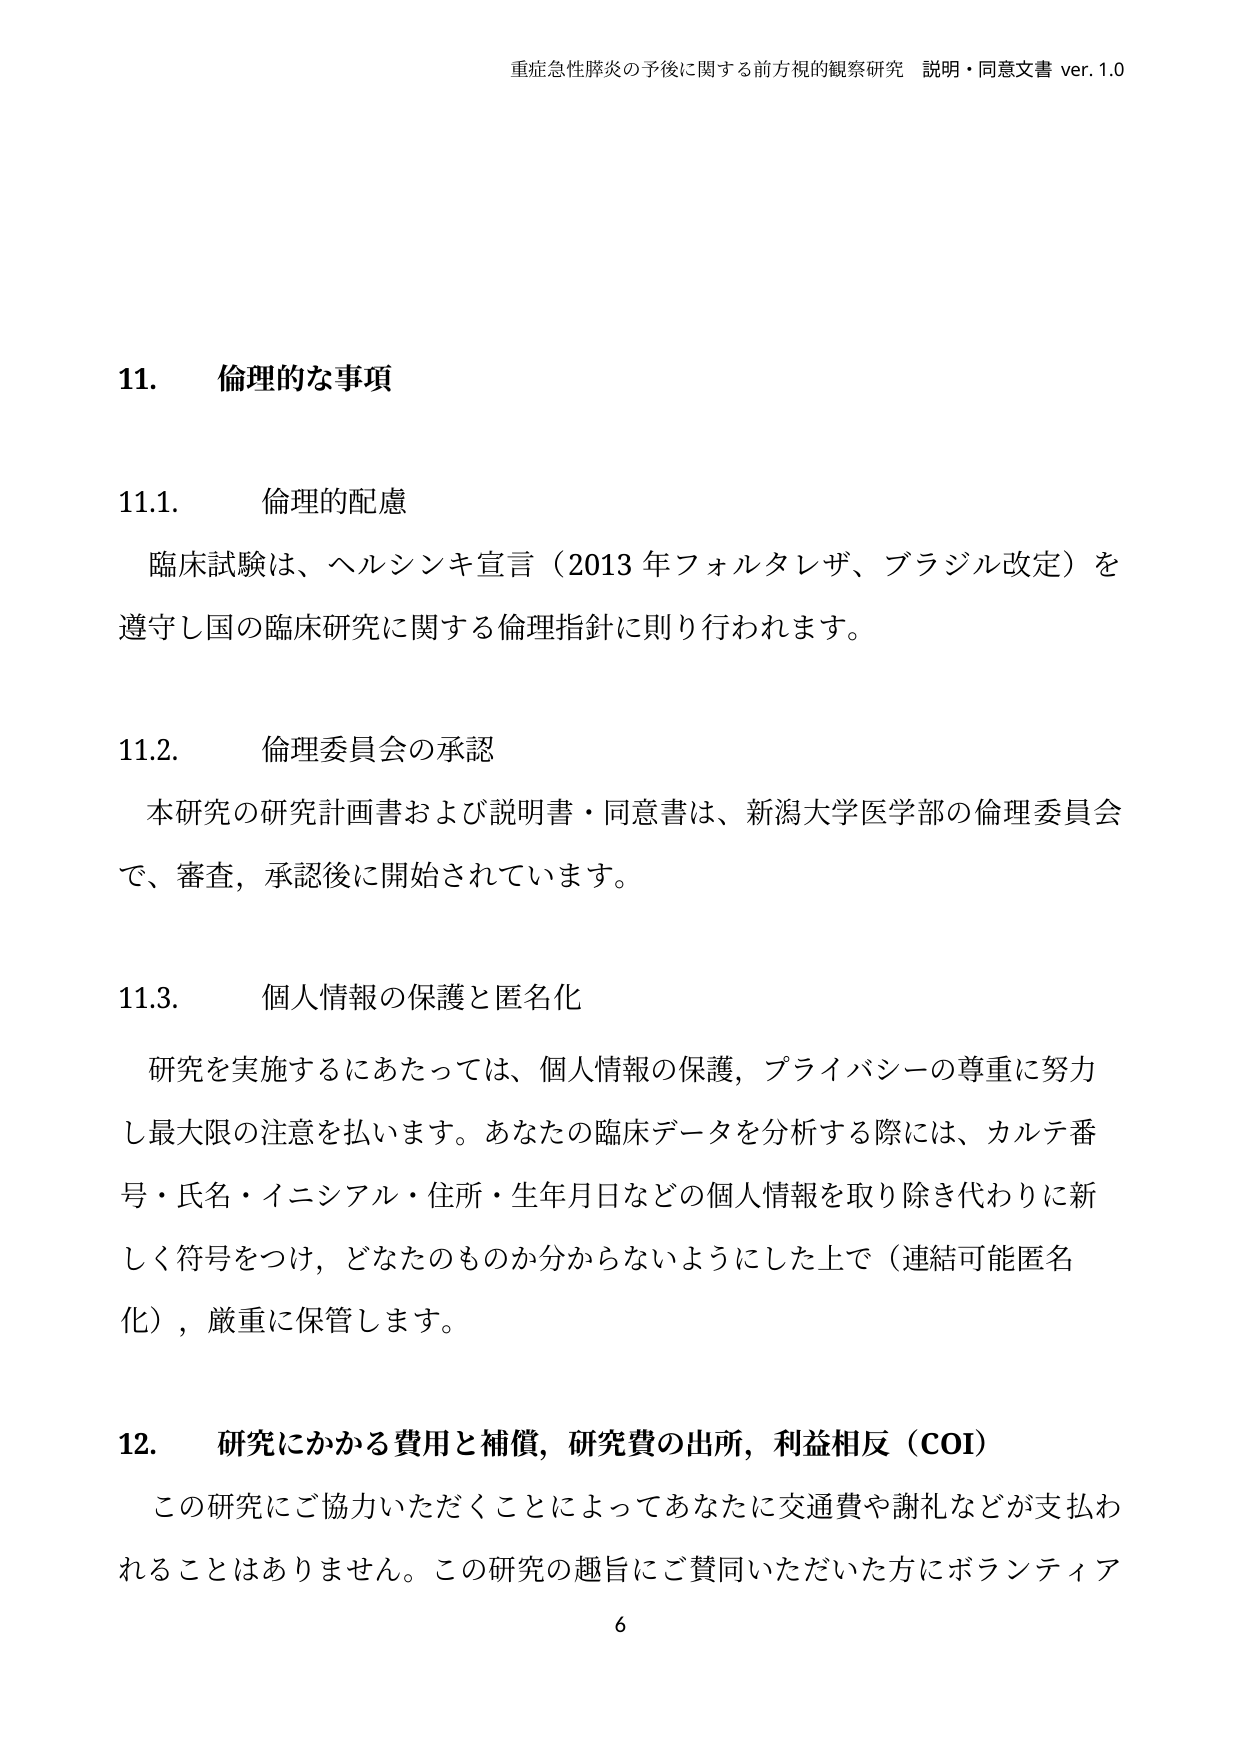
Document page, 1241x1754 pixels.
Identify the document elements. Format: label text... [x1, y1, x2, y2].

subtitle 11. 倫理的な事項 [118, 356, 1122, 398]
text 12. 研究にかかる費用と補償，研究費の出所，利益相反（COI） [118, 1421, 1122, 1463]
text 本研究の研究計画書および説明書・同意書は、新潟大学医学部の倫理委員会で、審査，承認後に開始されています。 [118, 790, 1122, 895]
text 研究を実施するにあたっては、個人情報の保護，プライバシーの尊重に努力し最大限の注意を払います。あなたの臨床データを分析する際には、カルテ番号・氏名・イニシアル・住所・生年月日などの個人情報を取り除き代わりに新しく符号をつけ，どなたのものか分からないようにした上で（連結可能匿名化），厳重に保管します。 [120, 1047, 1122, 1340]
text 11.1. 倫理的配慮 [118, 479, 1122, 521]
text 臨床試験は、ヘルシンキ宣言（2013 年フォルタレザ、ブラジル改定）を遵守し国の臨床研究に関する倫理指針に則り行われます。 [118, 542, 1122, 647]
text 11.3. 個人情報の保護と匿名化 [118, 975, 1122, 1017]
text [118, 1484, 1122, 1588]
text 11.2. 倫理委員会の承認 [118, 727, 1122, 769]
